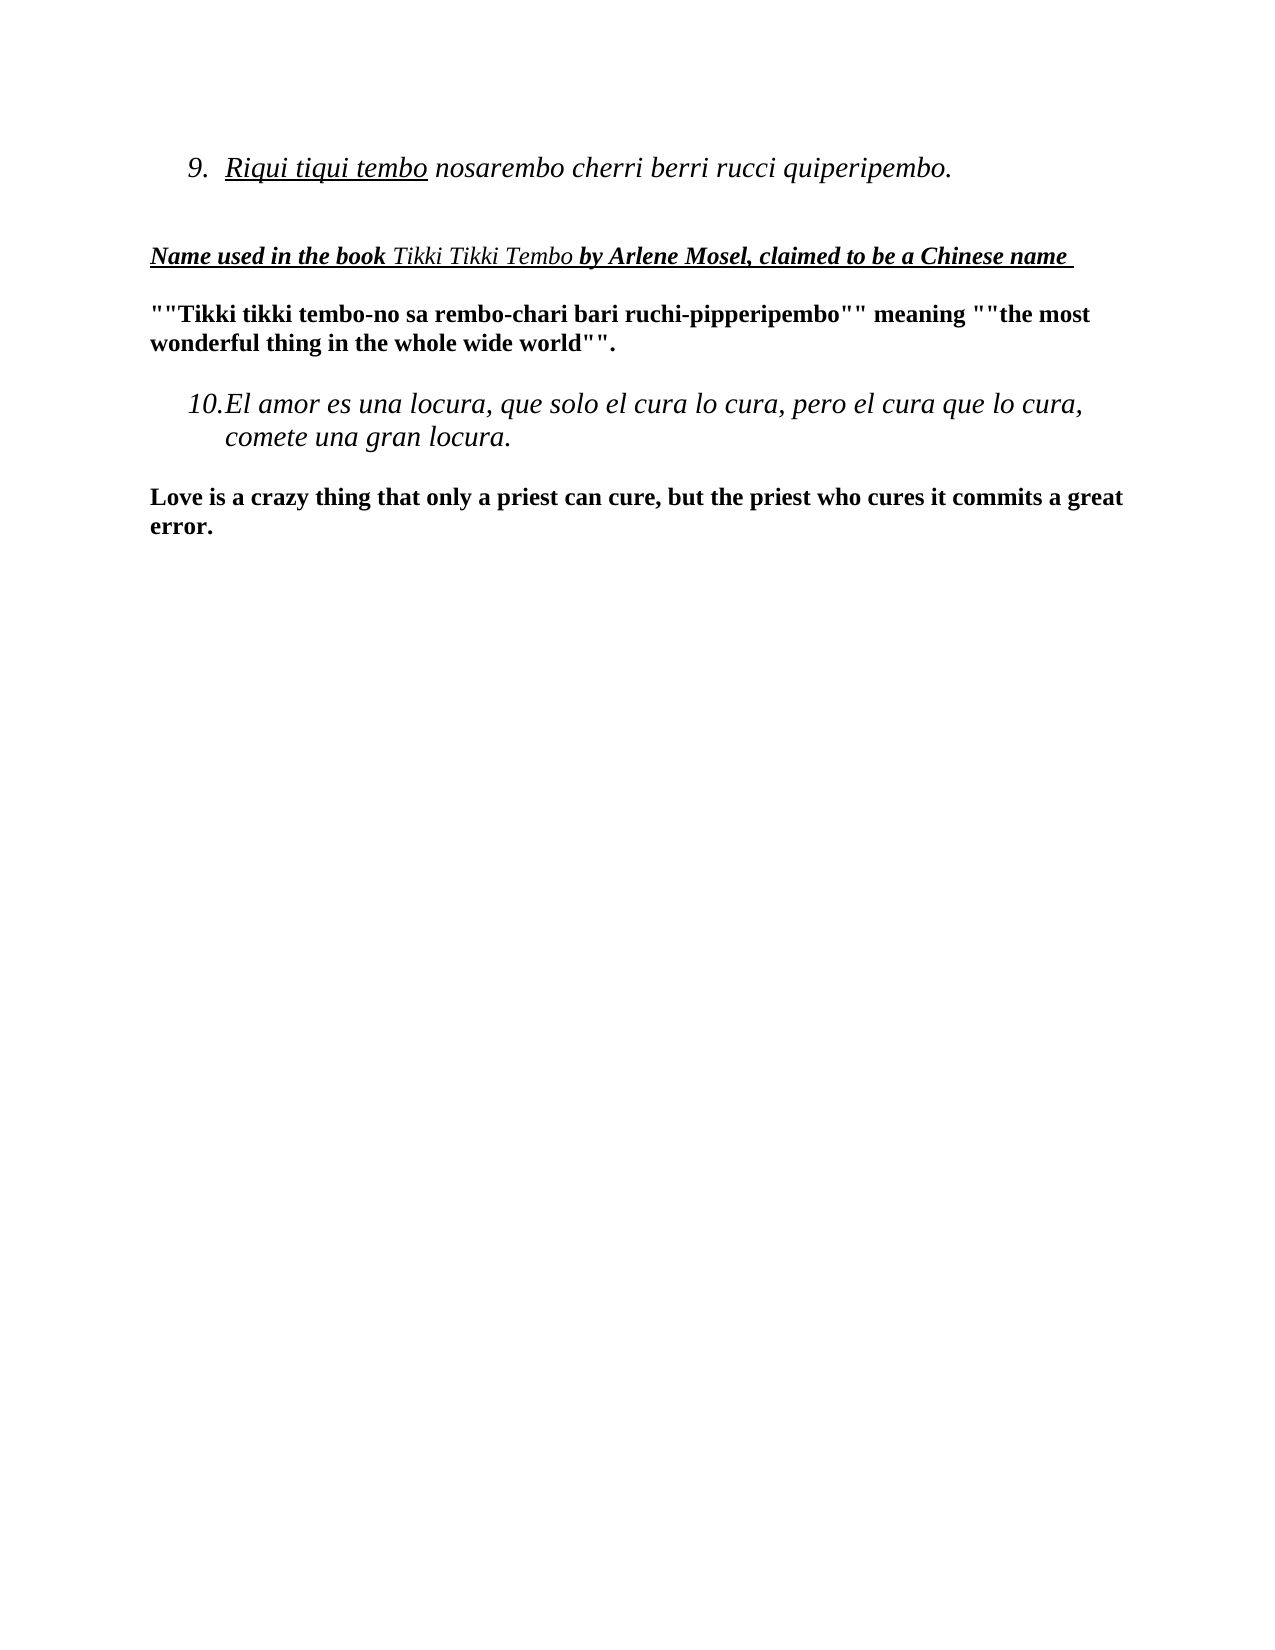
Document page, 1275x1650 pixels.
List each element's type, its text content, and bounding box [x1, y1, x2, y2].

text Love is a crazy thing that only a priest can cure, but the priest who cures it commits a great error. [150, 482, 1125, 540]
list El amor es una locura, que solo el cura lo cura, pero el cura que lo cura, comete una gran locura. [187, 386, 1125, 453]
list Riqui tiqui tembo nosarembo cherri berri rucci quiperipembo. [187, 150, 1125, 183]
text Name used in the book Tikki Tikki Tembo by Arlene Mosel, claimed to be a Chinese name [150, 213, 1125, 270]
text ""Tikki tikki tembo-no sa rembo-chari bari ruchi-pipperipembo"" meaning ""the most wonderful thing in the whole wide world"". [150, 299, 1125, 357]
